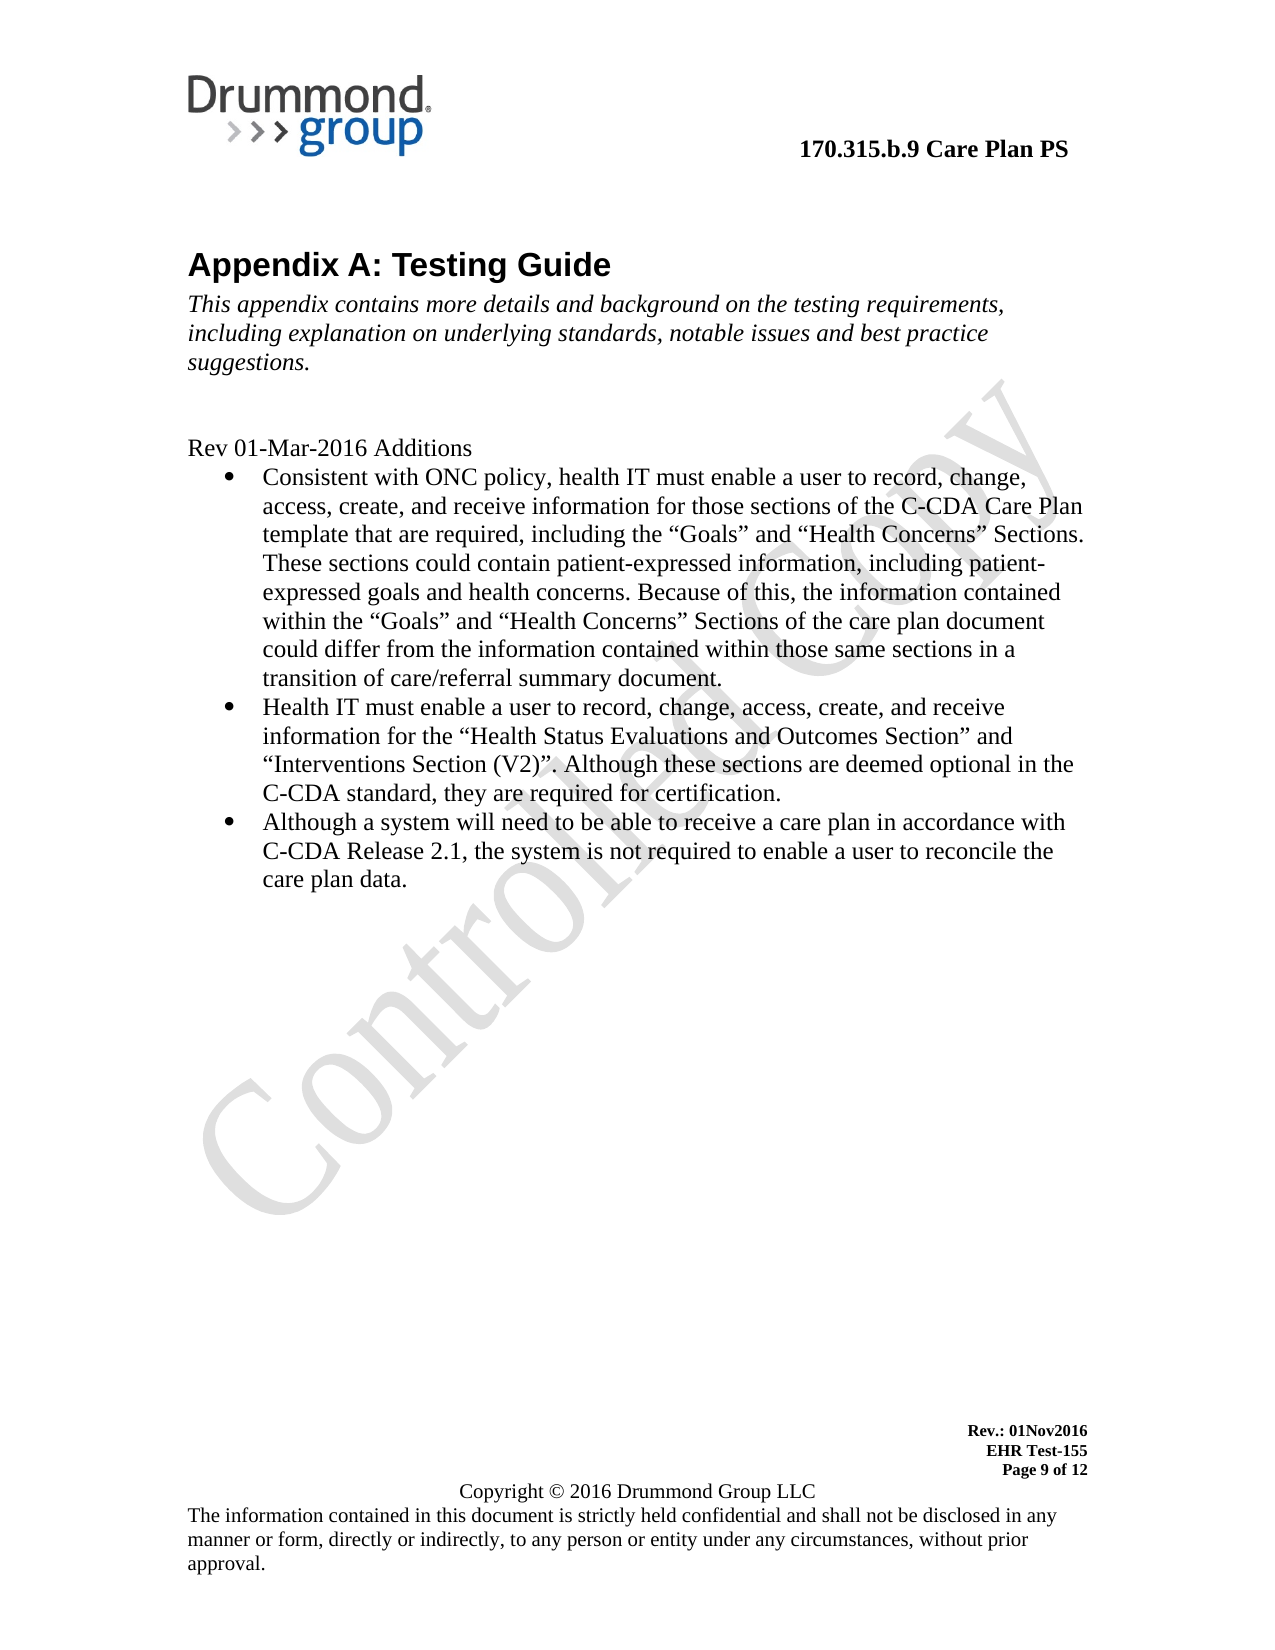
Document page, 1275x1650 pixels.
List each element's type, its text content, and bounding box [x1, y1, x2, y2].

list Health IT must enable a user to record, change, access, create, and receive information for the “Health Status Evaluations and Outcomes Section” and “Interventions Section (V2)”. Although these sections are deemed optional in the C-CDA standard, they are required for certification. [225, 692, 1087, 807]
text This appendix contains more details and background on the testing requirements, including explanation on underlying standards, notable issues and best practice suggestions. [187, 289, 1087, 376]
text Rev 01-Mar-2016 Additions [187, 433, 1087, 462]
list Although a system will need to be able to receive a care plan in accordance with C-CDA Release 2.1, the system is not required to enable a user to reconcile the care plan data. [225, 807, 1087, 893]
list Consistent with ONC policy, health IT must enable a user to record, change, access, create, and receive information for those sections of the C-CDA Care Plan template that are required, including the “Goals” and “Health Concerns” Sections. These sections could contain patient-expressed information, including patient-expressed goals and health concerns. Because of this, the information contained within the “Goals” and “Health Concerns” Sections of the care plan document could differ from the information contained within those same sections in a transition of care/referral summary document. [225, 462, 1087, 692]
picture [187, 75, 433, 157]
subtitle Appendix A: Testing Guide [187, 245, 1087, 283]
